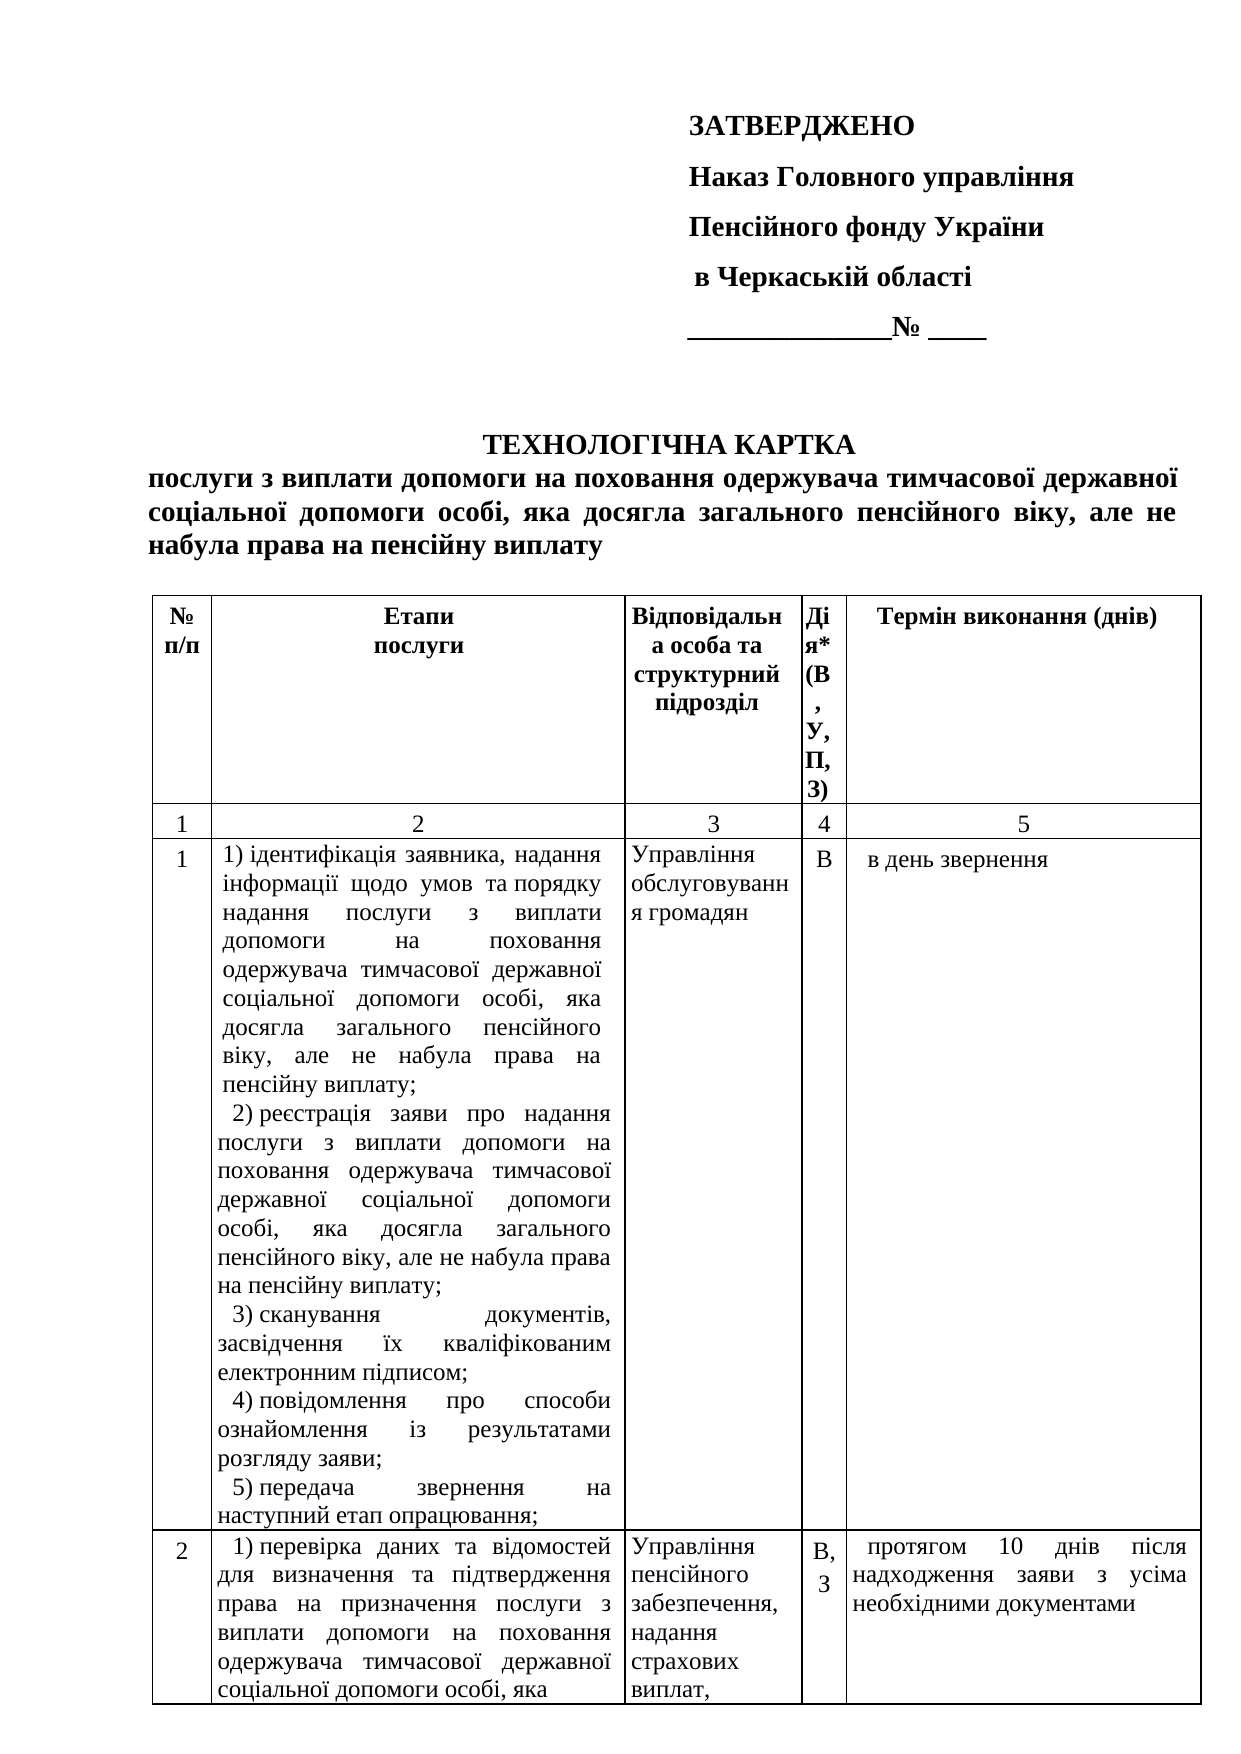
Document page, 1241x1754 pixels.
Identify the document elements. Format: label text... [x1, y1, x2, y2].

text в Черкаській області [694, 259, 1201, 293]
text Наказ Головного управління [689, 159, 1201, 192]
table_cell 5 [847, 804, 1200, 838]
table_cell Управління обслуговування громадян [626, 839, 801, 1529]
text ЗАТВЕРДЖЕНО [689, 108, 1201, 142]
table_cell протягом 10 днів після надходження заяви з усіма необхідними документами [847, 1531, 1200, 1703]
table_cell В [803, 839, 846, 1529]
text ТЕХНОЛОГІЧНА КАРТКА [137, 427, 1201, 460]
table_header Термін виконання (днів) [847, 596, 1200, 802]
table_header Відповідальна особа та структурний підрозділ [626, 596, 801, 802]
text послуги з виплати допомоги на поховання одержувача тимчасової державної соціальної допомоги особі, яка досягла загального пенсійного віку, але не набула права на пенсійну виплату [148, 460, 1178, 561]
table_cell 4 [803, 804, 846, 838]
table_cell В, З [803, 1531, 846, 1703]
table_cell в день звернення [847, 839, 1200, 1529]
table_cell 2 [153, 1531, 211, 1703]
text ______________№ ____ [687, 309, 1117, 343]
table_header Дія* (В, У, П, З) [803, 596, 846, 802]
table_cell 3 [626, 804, 801, 838]
table_header Етапи послуги [212, 596, 624, 802]
table_cell 1 [153, 804, 211, 838]
text Пенсійного фонду України [689, 209, 1201, 242]
table_header № п/п [153, 596, 211, 802]
table_cell 2 [212, 804, 624, 838]
table_cell 1) перевірка даних та відомостей для визначення та підтвердження права на призначення послуги з виплати допомоги на поховання одержувача тимчасової державної соціальної допомоги особі, яка [212, 1531, 624, 1703]
table_cell 1) ідентифікація заявника, надання інформації щодо умов та порядку надання послуги з виплати допомоги на поховання одержувача тимчасової державної соціальної допомоги особі, яка досягла загального пенсійного віку, але не набула права на пенсійну виплату; 2) реєстрація заяви про надання послуги з виплати допомоги на поховання одержувача тимчасової державної соціальної допомоги особі, яка досягла загального пенсійного віку, але не набула права на пенсійну виплату; 3) сканування документів, засвідчення їх кваліфікованим електронним підписом; 4) повідомлення про способи ознайомлення із результатами розгляду заяви; 5) передача звернення на наступний етап опрацювання; [212, 839, 624, 1529]
table_cell Управління пенсійного забезпечення, надання страхових виплат, [626, 1531, 801, 1703]
table_cell 1 [153, 839, 211, 1529]
